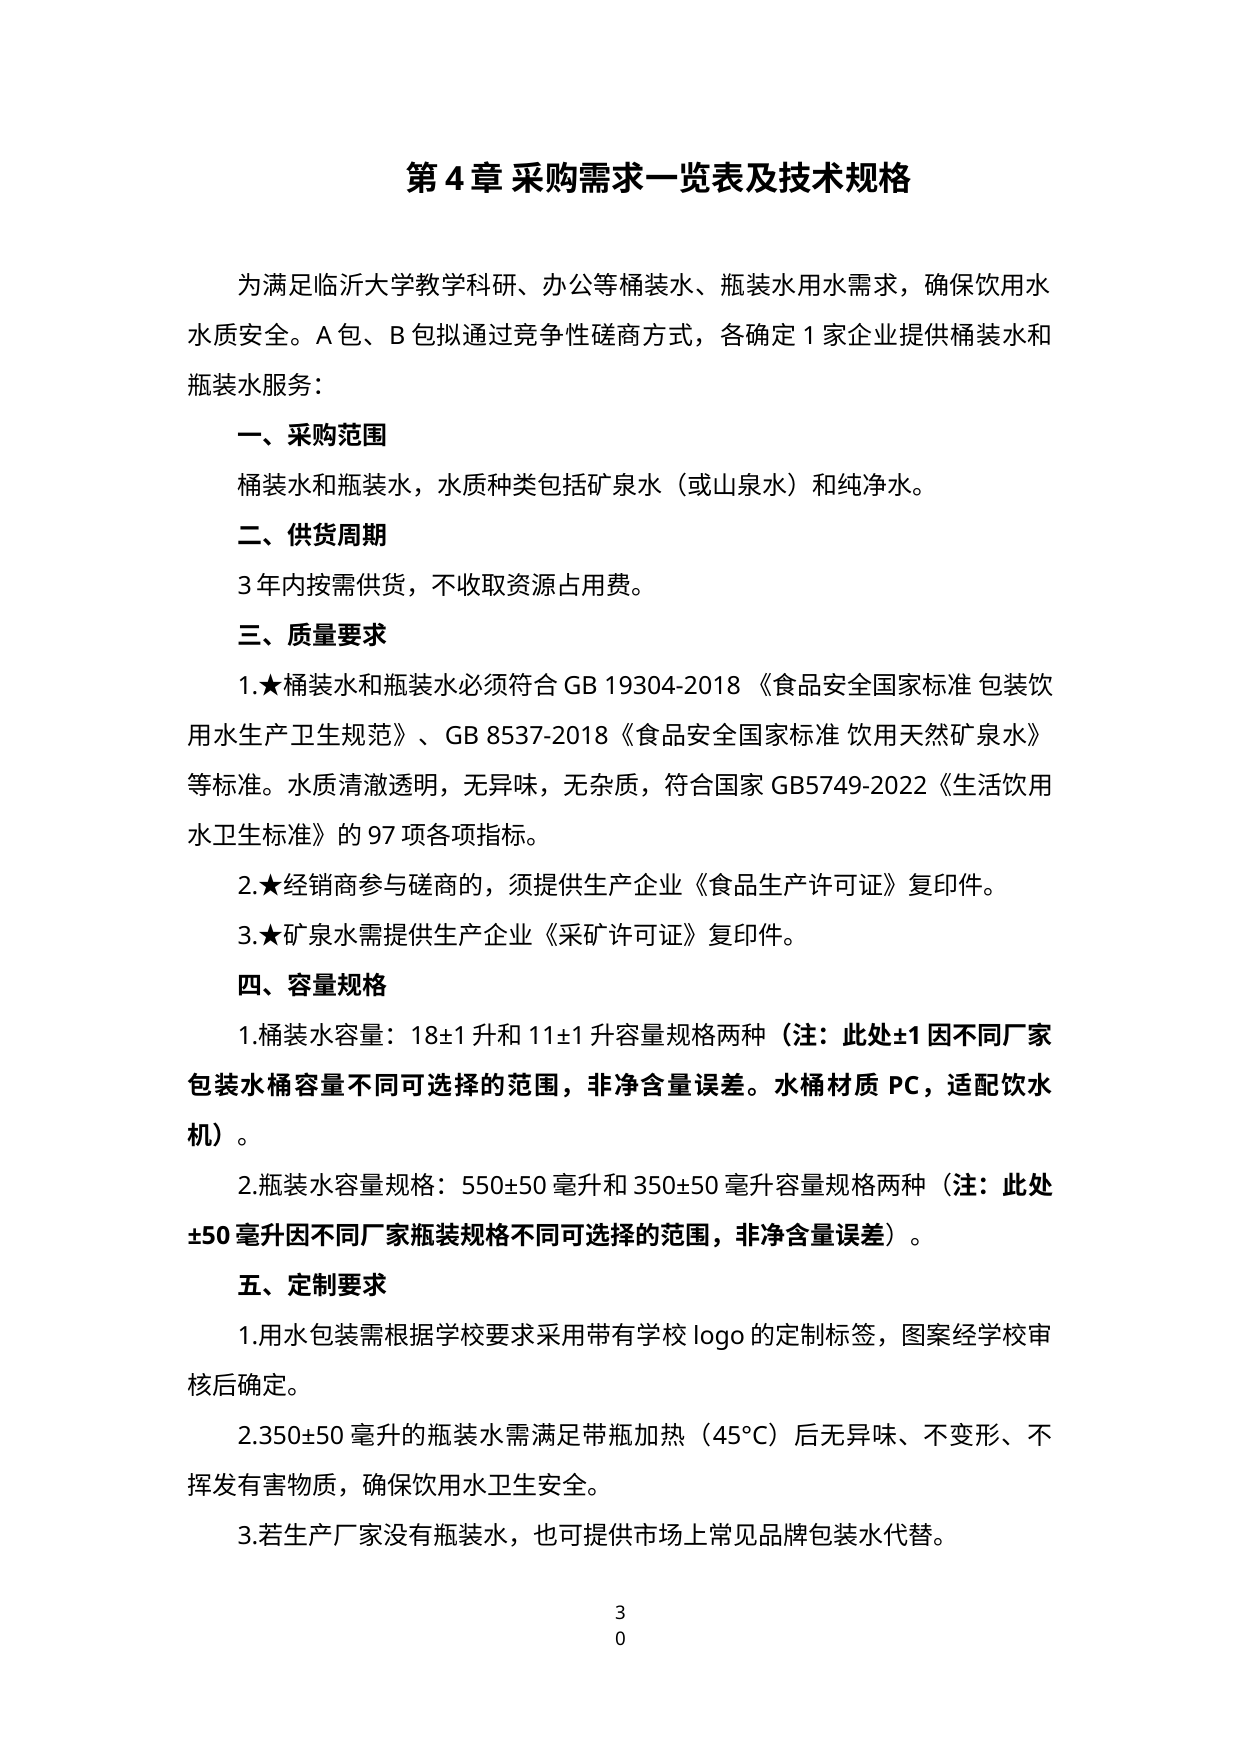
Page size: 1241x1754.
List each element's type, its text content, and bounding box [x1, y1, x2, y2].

text 五、定制要求 [187, 1254, 1053, 1304]
text 1.★桶装水和瓶装水必须符合GB 19304-2018 《食品安全国家标准 包装饮用水生产卫生规范》、GB 8537-2018《食品安全国家标准 饮用天然矿泉水》等标准。水质清澈透明，无异味，无杂质，符合国家GB5749-2022《生活饮用水卫生标准》的97项各项指标。 [187, 654, 1053, 854]
text 四、容量规格 [187, 954, 1053, 1004]
text 1.桶装水容量：18±1升和11±1升容量规格两种（注：此处±1因不同厂家包装水桶容量不同可选择的范围，非净含量误差。水桶材质PC，适配饮水机）。 [187, 1004, 1053, 1154]
text 3.★矿泉水需提供生产企业《采矿许可证》复印件。 [187, 904, 1053, 954]
text 桶装水和瓶装水，水质种类包括矿泉水（或山泉水）和纯净水。 [187, 454, 1053, 504]
text 一、采购范围 [187, 404, 1053, 454]
text 为满足临沂大学教学科研、办公等桶装水、瓶装水用水需求，确保饮用水水质安全。A包、B包拟通过竞争性磋商方式，各确定1家企业提供桶装水和瓶装水服务： [187, 254, 1053, 404]
text 2.瓶装水容量规格：550±50毫升和350±50毫升容量规格两种（注：此处±50毫升因不同厂家瓶装规格不同可选择的范围，非净含量误差）。 [187, 1154, 1053, 1254]
text 二、供货周期 [187, 504, 1053, 554]
text 三、质量要求 [187, 604, 1053, 654]
text 3年内按需供货，不收取资源占用费。 [187, 554, 1053, 604]
subtitle 第4章 采购需求一览表及技术规格 [187, 150, 1053, 200]
text 1.用水包装需根据学校要求采用带有学校logo的定制标签，图案经学校审核后确定。 [187, 1304, 1053, 1404]
text 3.若生产厂家没有瓶装水，也可提供市场上常见品牌包装水代替。 [187, 1504, 1053, 1554]
text 2.★经销商参与磋商的，须提供生产企业《食品生产许可证》复印件。 [187, 854, 1053, 904]
text 2.350±50毫升的瓶装水需满足带瓶加热（45°C）后无异味、不变形、不挥发有害物质，确保饮用水卫生安全。 [187, 1404, 1053, 1504]
